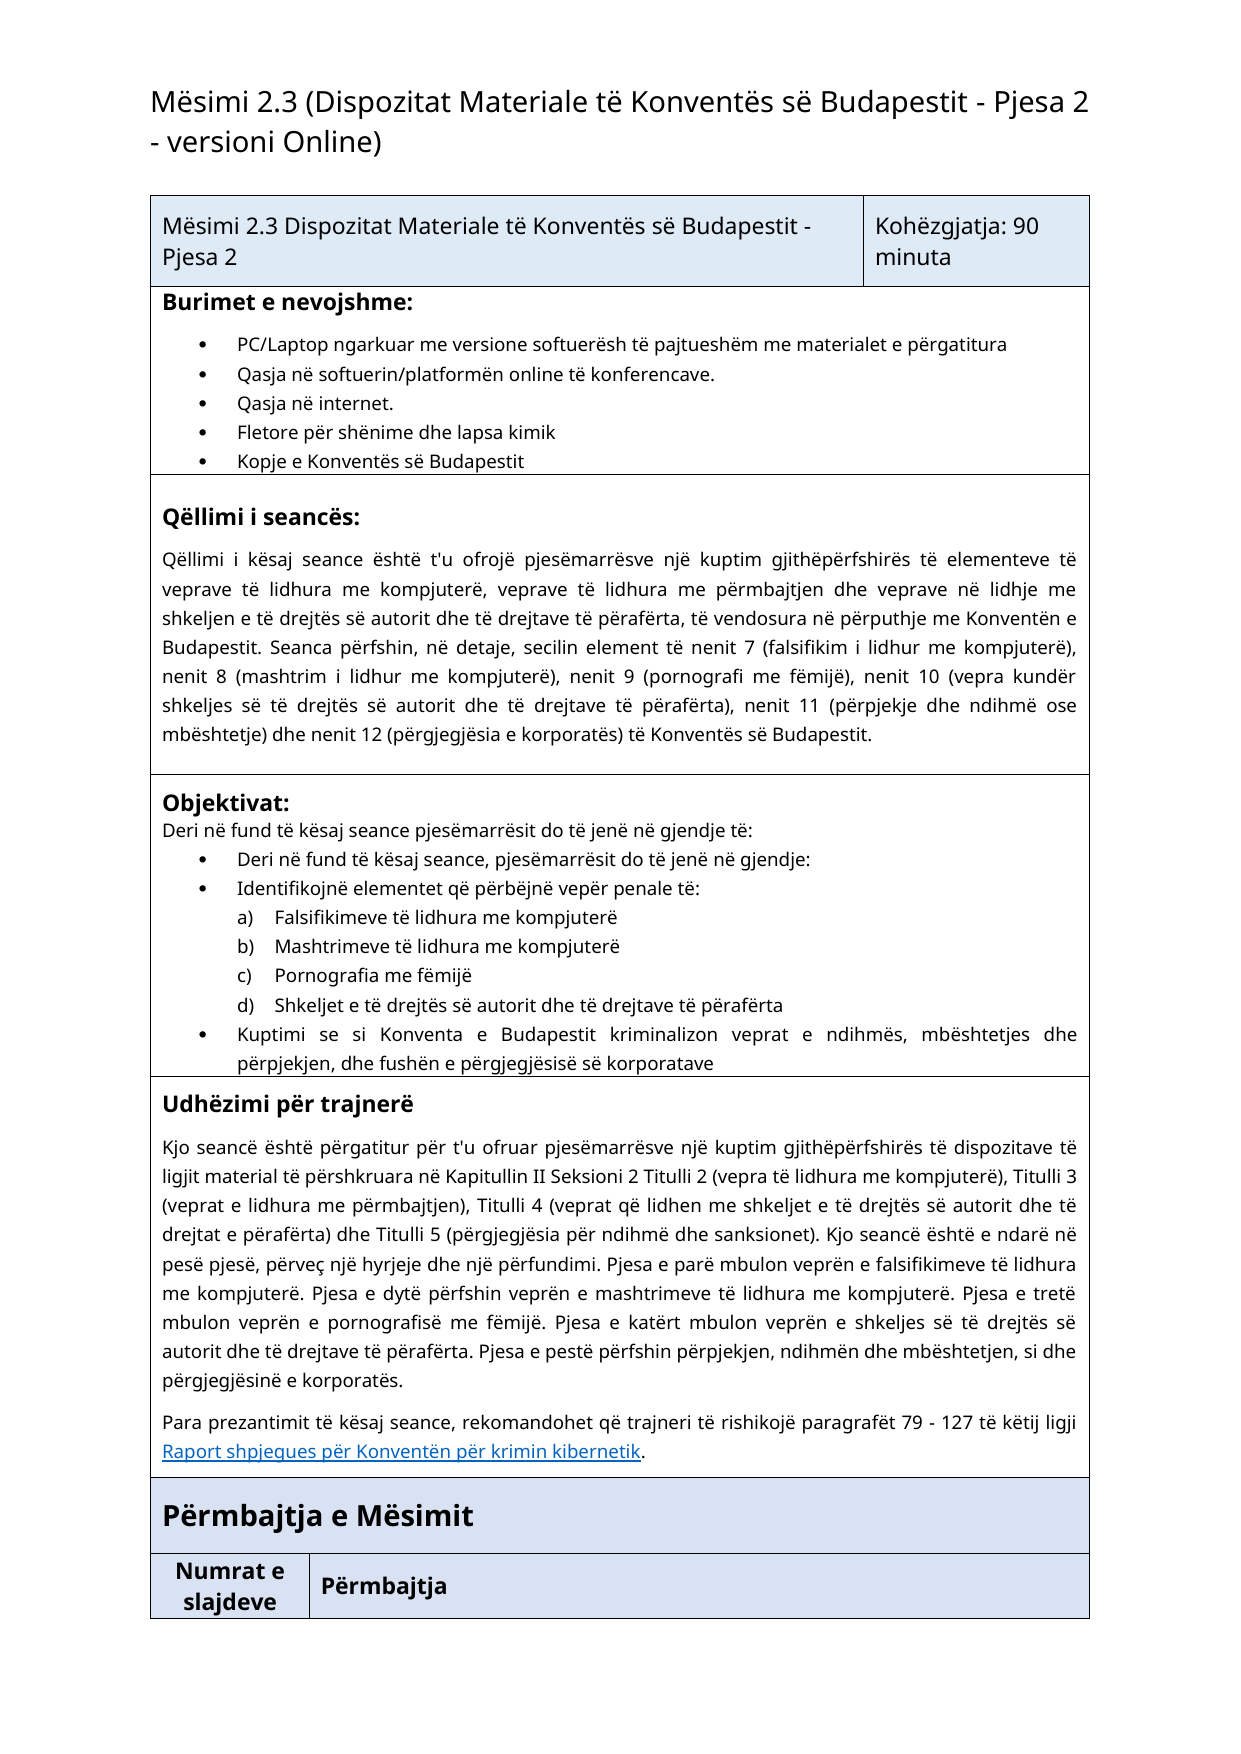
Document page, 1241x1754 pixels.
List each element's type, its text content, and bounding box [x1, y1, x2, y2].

table_cell Numrat e slajdeve [151, 1554, 309, 1618]
table_cell Përmbajtja e Mësimit [151, 1478, 1089, 1553]
table_cell Burimet e nevojshme: PC/Laptop ngarkuar me versione softuerësh të pajtueshëm me materialet e përgatitura Qasja në softuerin/platformën online të konferencave. Qasja në internet. Fletore për shënime dhe lapsa kimik Kopje e Konventës së Budapestit [151, 287, 1089, 474]
table_cell Qëllimi i seancës: Qëllimi i kësaj seance është t'u ofrojë pjesëmarrësve një kuptim gjithëpërfshirës të elementeve të veprave të lidhura me kompjuterë, veprave të lidhura me përmbajtjen dhe veprave në lidhje me shkeljen e të drejtës së autorit dhe të drejtave të përafërta, të vendosura në përputhje me Konventën e Budapestit. Seanca përfshin, në detaje, secilin element të nenit 7 (falsifikim i lidhur me kompjuterë), nenit 8 (mashtrim i lidhur me kompjuterë), nenit 9 (pornografi me fëmijë), nenit 10 (vepra kundër shkeljes së të drejtës së autorit dhe të drejtave të përafërta), nenit 11 (përpjekje dhe ndihmë ose mbështetje) dhe nenit 12 (përgjegjësia e korporatës) të Konventës së Budapestit. [151, 475, 1089, 774]
text Mësimi 2.3 (Dispozitat Materiale të Konventës së Budapestit - Pjesa 2 - versioni Online) [150, 82, 1090, 161]
table_cell Përmbajtja [310, 1554, 1089, 1618]
table_cell Udhëzimi për trajnerë Kjo seancë është përgatitur për t'u ofruar pjesëmarrësve një kuptim gjithëpërfshirës të dispozitave të ligjit material të përshkruara në Kapitullin II Seksioni 2 Titulli 2 (vepra të lidhura me kompjuterë), Titulli 3 (veprat e lidhura me përmbajtjen), Titulli 4 (veprat që lidhen me shkeljet e të drejtës së autorit dhe të drejtat e përafërta) dhe Titulli 5 (përgjegjësia për ndihmë dhe sanksionet). Kjo seancë është e ndarë në pesë pjesë, përveç një hyrjeje dhe një përfundimi. Pjesa e parë mbulon veprën e falsifikimeve të lidhura me kompjuterë. Pjesa e dytë përfshin veprën e mashtrimeve të lidhura me kompjuterë. Pjesa e tretë mbulon veprën e pornografisë me fëmijë. Pjesa e katërt mbulon veprën e shkeljes së të drejtës së autorit dhe të drejtave të përafërta. Pjesa e pestë përfshin përpjekjen, ndihmën dhe mbështetjen, si dhe përgjegjësinë e korporatës. Para prezantimit të kësaj seance, rekomandohet që trajneri të rishikojë paragrafët 79 - 127 të këtij ligji Raport shpjegues për Konventën për krimin kibernetik. [151, 1077, 1089, 1477]
table_header Mësimi 2.3 Dispozitat Materiale të Konventës së Budapestit - Pjesa 2 [151, 196, 863, 286]
table_header Kohëzgjatja: 90 minuta [864, 196, 1089, 286]
table_cell Objektivat: Deri në fund të kësaj seance pjesëmarrësit do të jenë në gjendje të: Deri në fund të kësaj seance, pjesëmarrësit do të jenë në gjendje: Identifikojnë elementet që përbëjnë vepër penale të: Falsifikimeve të lidhura me kompjuterë Mashtrimeve të lidhura me kompjuterë Pornografia me fëmijë Shkeljet e të drejtës së autorit dhe të drejtave të përafërta Kuptimi se si Konventa e Budapestit kriminalizon veprat e ndihmës, mbështetjes dhe përpjekjen, dhe fushën e përgjegjësisë së korporatave [151, 775, 1089, 1076]
